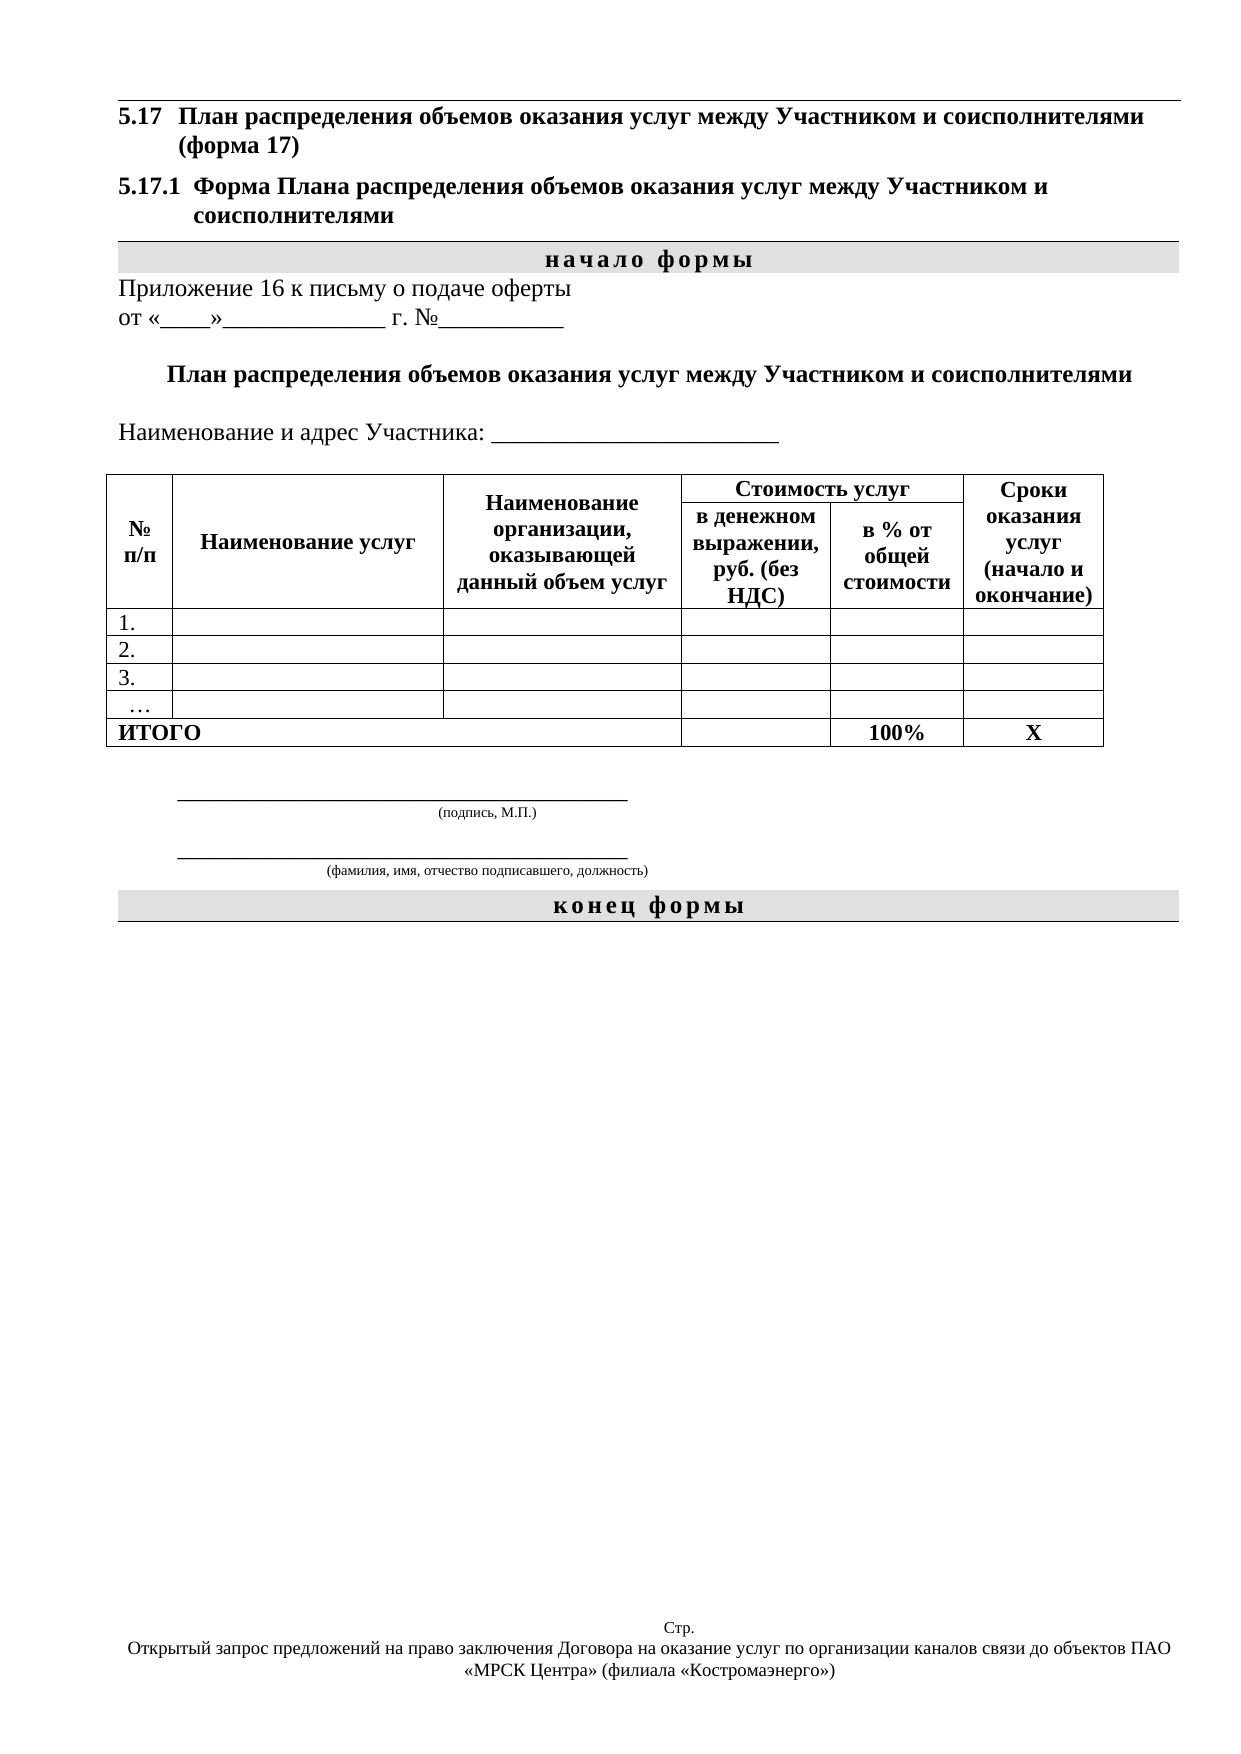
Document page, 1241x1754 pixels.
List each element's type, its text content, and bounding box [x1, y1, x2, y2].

text начало формы [118, 242, 1179, 273]
table_cell [173, 609, 443, 635]
table_cell [964, 691, 1103, 718]
table_cell [444, 609, 681, 635]
subtitle План распределения объемов оказания услуг между Участником и соисполнителями (форма 17) [118, 101, 1181, 158]
table_cell в % от общей стоимости [831, 503, 963, 608]
table_cell [682, 609, 830, 635]
table_header Наименование организации, оказывающей данный объем услуг [444, 475, 681, 608]
table_cell [831, 636, 963, 663]
table_cell [444, 691, 681, 718]
table_cell [107, 636, 172, 663]
table_cell [964, 636, 1103, 663]
table_cell Х [964, 719, 1103, 746]
text конец формы [118, 890, 1179, 921]
table_cell [964, 664, 1103, 690]
table_cell [444, 636, 681, 663]
table_cell [831, 691, 963, 718]
text План распределения объемов оказания услуг между Участником и соисполнителями [118, 359, 1181, 388]
text Наименование и адрес Участника: _______________________ [118, 417, 1181, 445]
text Приложение 16 к письму о подаче оферты от «____»_____________ г. №__________ [118, 273, 1181, 330]
table_cell [173, 691, 443, 718]
table_cell [682, 664, 830, 690]
table_cell [682, 636, 830, 663]
table_cell в денежном выражении, руб. (без НДС) [682, 503, 830, 608]
table_cell 100% [831, 719, 963, 746]
table_cell [444, 664, 681, 690]
table_header Сроки оказания услуг (начало и окончание) [964, 475, 1103, 608]
table_cell … [107, 691, 172, 718]
table_cell [173, 664, 443, 690]
table_cell [831, 664, 963, 690]
table_header Стоимость услуг [682, 475, 963, 502]
table_cell [173, 636, 443, 663]
table_cell ИТОГО [107, 719, 681, 746]
text ____________________________________ [118, 775, 1181, 804]
table_cell [107, 609, 172, 635]
table_cell [682, 719, 830, 746]
table_cell [831, 609, 963, 635]
table_cell [964, 609, 1103, 635]
table_header Наименование услуг [173, 475, 443, 608]
table_cell [682, 691, 830, 718]
text ____________________________________ [118, 833, 1181, 862]
subtitle Форма Плана распределения объемов оказания услуг между Участником и соисполнителями [118, 171, 1181, 228]
table_header № п/п [107, 475, 172, 608]
table_cell [107, 664, 172, 690]
text (подпись, М.П.) [118, 804, 797, 833]
text (фамилия, имя, отчество подписавшего, должность) [118, 862, 797, 890]
